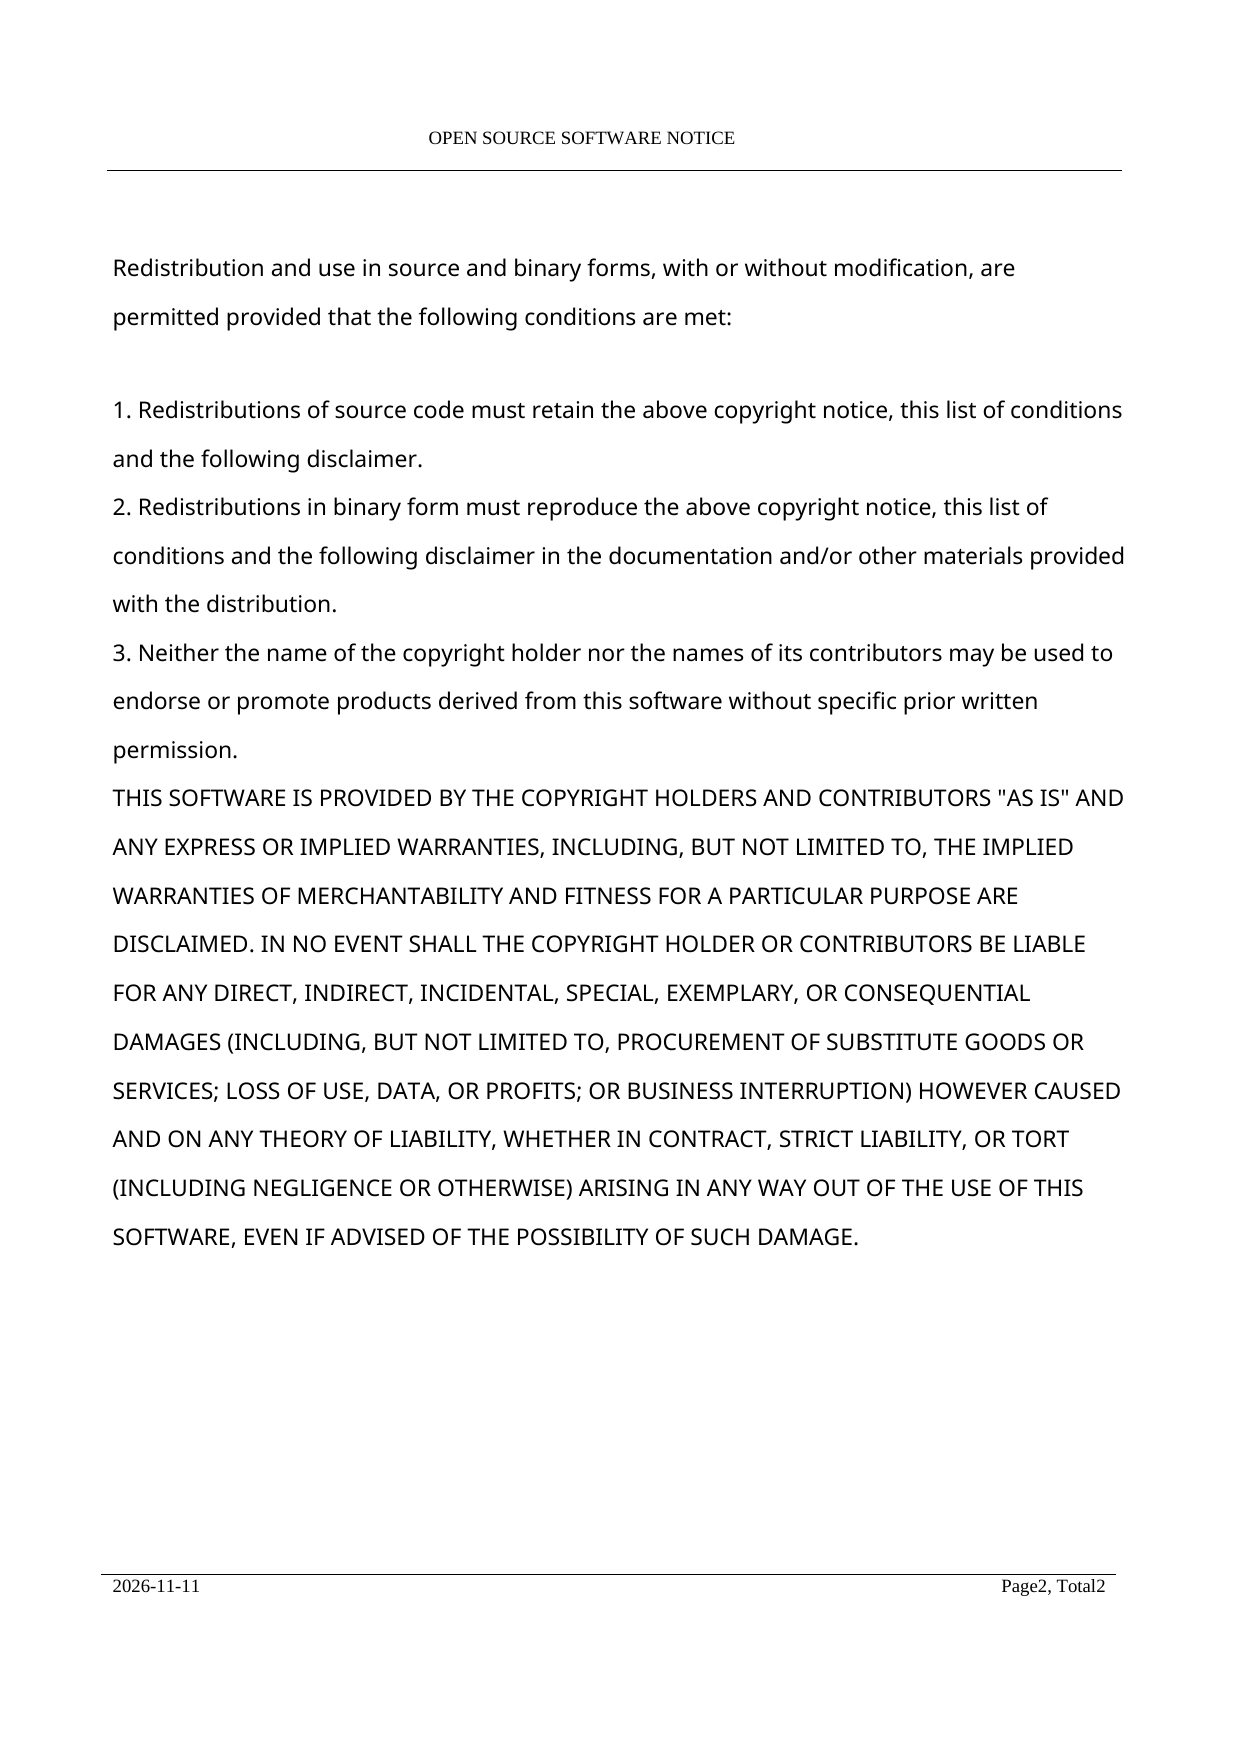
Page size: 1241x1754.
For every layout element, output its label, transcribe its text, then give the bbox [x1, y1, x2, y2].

text 1. Redistributions of source code must retain the above copyright notice, this list of conditions and the following disclaimer. [112, 393, 1128, 475]
text THIS SOFTWARE IS PROVIDED BY THE COPYRIGHT HOLDERS AND CONTRIBUTORS "AS IS" AND ANY EXPRESS OR IMPLIED WARRANTIES, INCLUDING, BUT NOT LIMITED TO, THE IMPLIED WARRANTIES OF MERCHANTABILITY AND FITNESS FOR A PARTICULAR PURPOSE ARE DISCLAIMED. IN NO EVENT SHALL THE COPYRIGHT HOLDER OR CONTRIBUTORS BE LIABLE FOR ANY DIRECT, INDIRECT, INCIDENTAL, SPECIAL, EXEMPLARY, OR CONSEQUENTIAL DAMAGES (INCLUDING, BUT NOT LIMITED TO, PROCUREMENT OF SUBSTITUTE GOODS OR SERVICES; LOSS OF USE, DATA, OR PROFITS; OR BUSINESS INTERRUPTION) HOWEVER CAUSED AND ON ANY THEORY OF LIABILITY, WHETHER IN CONTRACT, STRICT LIABILITY, OR TORT (INCLUDING NEGLIGENCE OR OTHERWISE) ARISING IN ANY WAY OUT OF THE USE OF THIS SOFTWARE, EVEN IF ADVISED OF THE POSSIBILITY OF SUCH DAMAGE. [112, 782, 1128, 1253]
text 2. Redistributions in binary form must reproduce the above copyright notice, this list of conditions and the following disclaimer in the documentation and/or other materials provided with the distribution. [112, 490, 1128, 620]
text 3. Neither the name of the copyright holder nor the names of its contributors may be used to endorse or promote products derived from this software without specific prior written permission. [112, 636, 1128, 766]
text Redistribution and use in source and binary forms, with or without modification, are permitted provided that the following conditions are met: [112, 251, 1128, 333]
